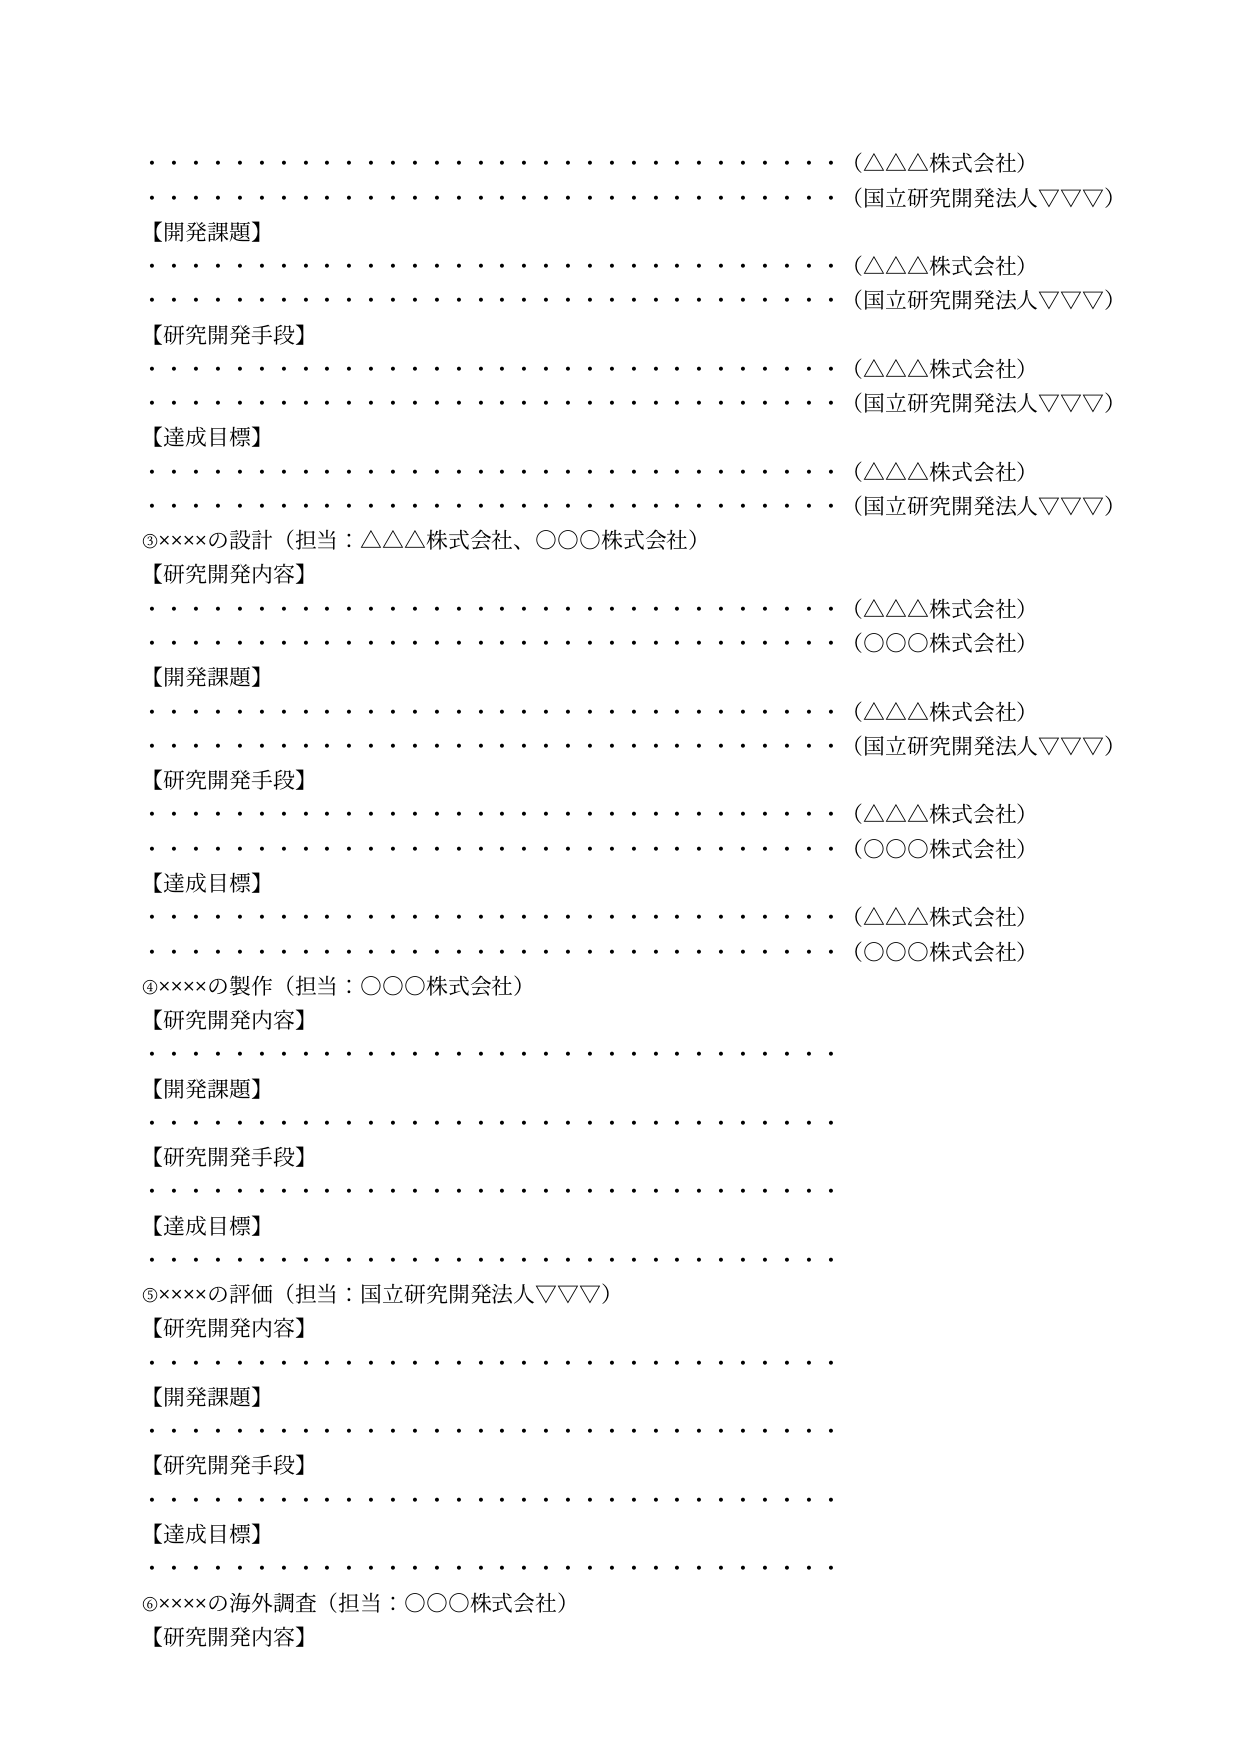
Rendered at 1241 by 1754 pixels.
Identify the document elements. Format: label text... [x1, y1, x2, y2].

text ・・・・・・・・・・・・・・・・・・・・・・・・・・・・・・・・（国立研究開発法人▽▽▽） [142, 179, 1128, 214]
text ・・・・・・・・・・・・・・・・・・・・・・・・・・・・・・・・ [142, 1482, 1128, 1516]
text ・・・・・・・・・・・・・・・・・・・・・・・・・・・・・・・・（△△△株式会社） [142, 351, 1128, 385]
text ③××××の設計（担当：△△△株式会社、○○○株式会社） [142, 522, 1128, 556]
text ・・・・・・・・・・・・・・・・・・・・・・・・・・・・・・・・（○○○株式会社） [142, 831, 1128, 865]
text 【開発課題】 [142, 1070, 1128, 1105]
text ⑥××××の海外調査（担当：○○○株式会社） [142, 1584, 1128, 1619]
text ・・・・・・・・・・・・・・・・・・・・・・・・・・・・・・・・（△△△株式会社） [142, 899, 1128, 933]
text 【研究開発内容】 [142, 556, 1128, 591]
text ・・・・・・・・・・・・・・・・・・・・・・・・・・・・・・・・ [142, 1413, 1128, 1447]
text ・・・・・・・・・・・・・・・・・・・・・・・・・・・・・・・・ [142, 1173, 1128, 1207]
text 【開発課題】 [142, 214, 1128, 248]
text 【開発課題】 [142, 659, 1128, 693]
text ・・・・・・・・・・・・・・・・・・・・・・・・・・・・・・・・（△△△株式会社） [142, 248, 1128, 282]
text 【開発課題】 [142, 1379, 1128, 1413]
text 【研究開発手段】 [142, 762, 1128, 796]
text ・・・・・・・・・・・・・・・・・・・・・・・・・・・・・・・・（△△△株式会社） [142, 145, 1128, 179]
text 【研究開発手段】 [142, 1139, 1128, 1173]
text 【研究開発内容】 [142, 1310, 1128, 1344]
text ・・・・・・・・・・・・・・・・・・・・・・・・・・・・・・・・（国立研究開発法人▽▽▽） [142, 728, 1128, 762]
text 【達成目標】 [142, 419, 1128, 453]
text ・・・・・・・・・・・・・・・・・・・・・・・・・・・・・・・・（国立研究開発法人▽▽▽） [142, 385, 1128, 419]
text ・・・・・・・・・・・・・・・・・・・・・・・・・・・・・・・・（国立研究開発法人▽▽▽） [142, 488, 1128, 522]
text 【研究開発内容】 [142, 1619, 1128, 1653]
text ・・・・・・・・・・・・・・・・・・・・・・・・・・・・・・・・（△△△株式会社） [142, 796, 1128, 831]
text ・・・・・・・・・・・・・・・・・・・・・・・・・・・・・・・・ [142, 1105, 1128, 1139]
text ・・・・・・・・・・・・・・・・・・・・・・・・・・・・・・・・ [142, 1242, 1128, 1276]
text ・・・・・・・・・・・・・・・・・・・・・・・・・・・・・・・・（国立研究開発法人▽▽▽） [142, 282, 1128, 316]
text 【達成目標】 [142, 865, 1128, 899]
text ④××××の製作（担当：○○○株式会社） [142, 968, 1128, 1002]
text 【研究開発手段】 [142, 316, 1128, 351]
text ⑤××××の評価（担当：国立研究開発法人▽▽▽） [142, 1276, 1128, 1310]
text 【達成目標】 [142, 1207, 1128, 1242]
text ・・・・・・・・・・・・・・・・・・・・・・・・・・・・・・・・（△△△株式会社） [142, 453, 1128, 488]
text ・・・・・・・・・・・・・・・・・・・・・・・・・・・・・・・・（△△△株式会社） [142, 693, 1128, 728]
text 【達成目標】 [142, 1516, 1128, 1550]
text ・・・・・・・・・・・・・・・・・・・・・・・・・・・・・・・・ [142, 1036, 1128, 1070]
text ・・・・・・・・・・・・・・・・・・・・・・・・・・・・・・・・ [142, 1550, 1128, 1584]
text 【研究開発内容】 [142, 1002, 1128, 1036]
text ・・・・・・・・・・・・・・・・・・・・・・・・・・・・・・・・（○○○株式会社） [142, 625, 1128, 659]
text ・・・・・・・・・・・・・・・・・・・・・・・・・・・・・・・・ [142, 1344, 1128, 1379]
text 【研究開発手段】 [142, 1447, 1128, 1482]
text ・・・・・・・・・・・・・・・・・・・・・・・・・・・・・・・・（△△△株式会社） [142, 591, 1128, 625]
text ・・・・・・・・・・・・・・・・・・・・・・・・・・・・・・・・（○○○株式会社） [142, 933, 1128, 968]
